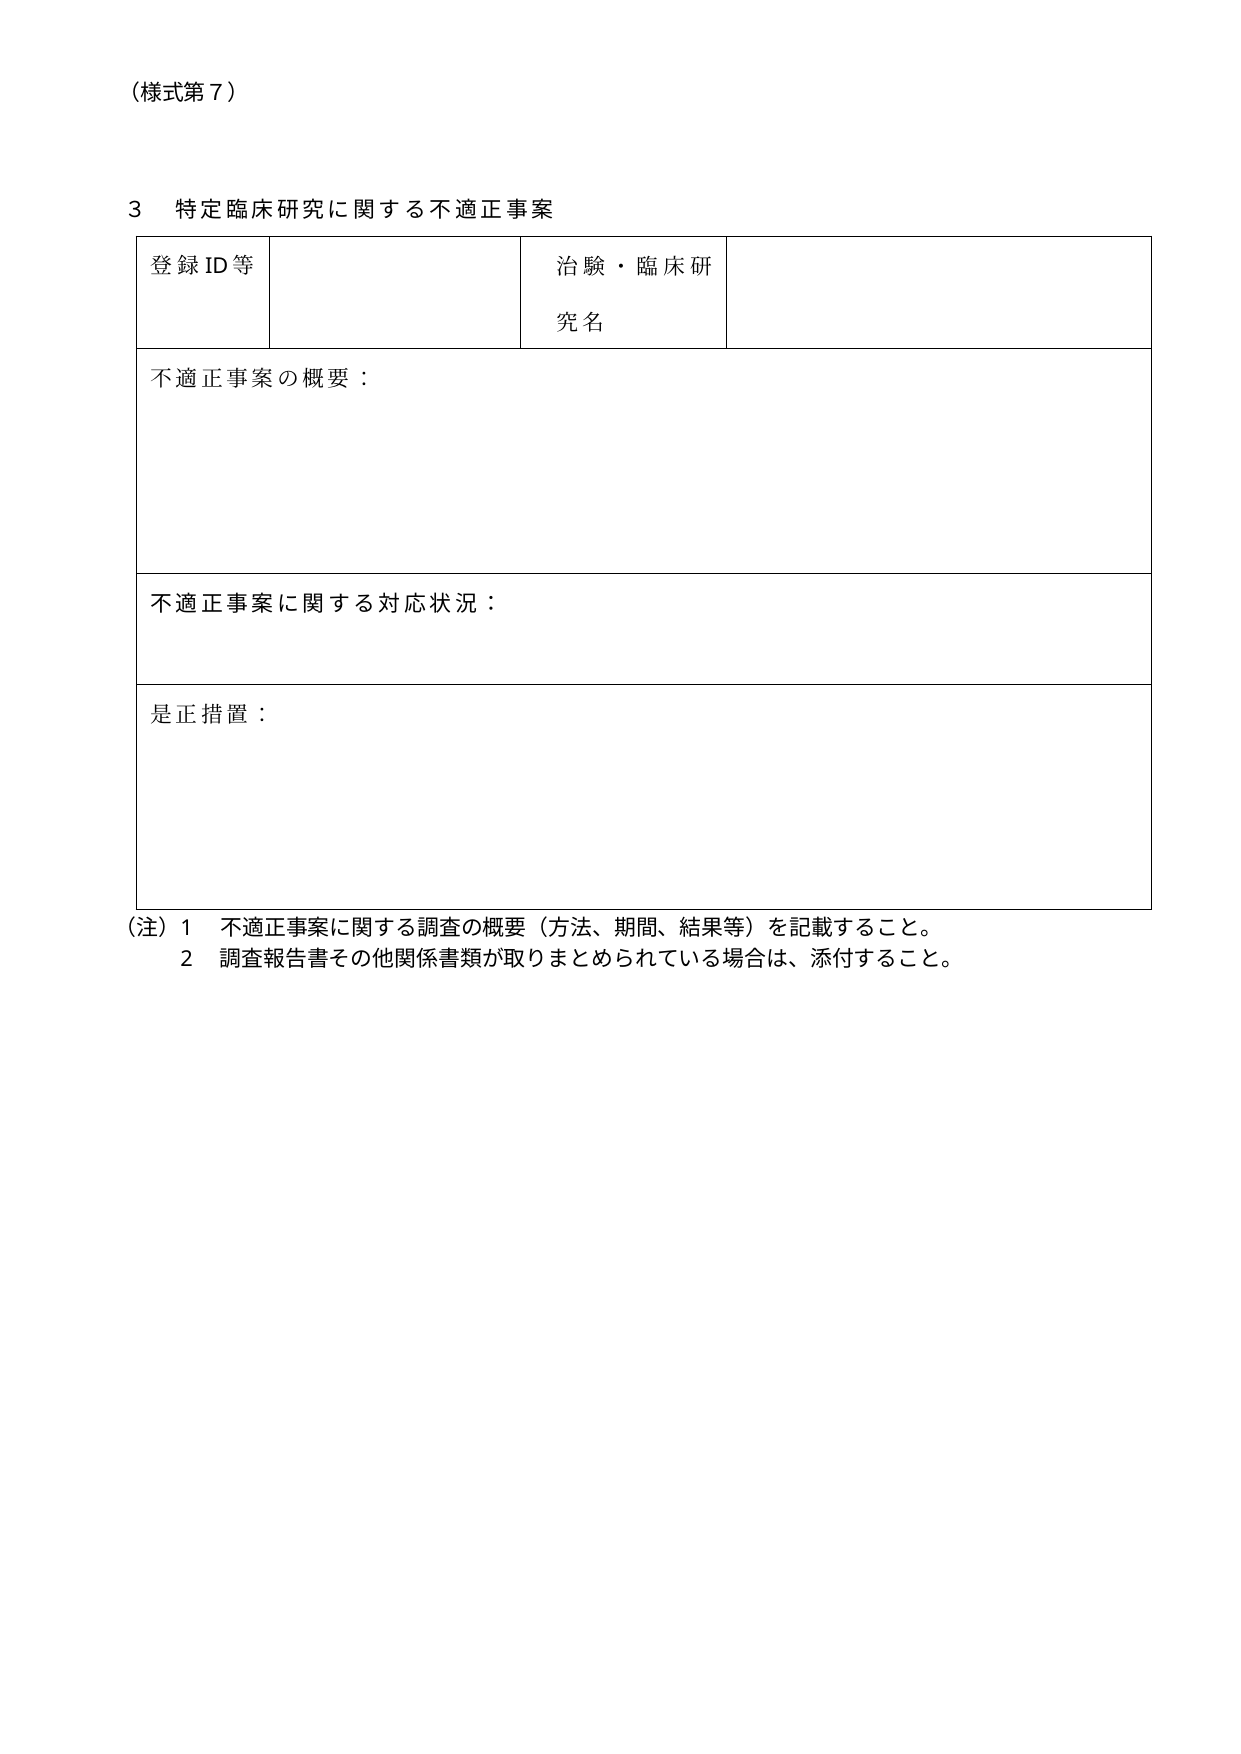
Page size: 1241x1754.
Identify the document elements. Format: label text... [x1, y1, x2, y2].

table_cell 是正措置： [137, 685, 1151, 908]
text 2 調査報告書その他関係書類が取りまとめられている場合は、添付すること。 [114, 941, 1116, 973]
table_cell 不適正事案の概要： [137, 349, 1151, 573]
text ３ 特定臨床研究に関する不適正事案 [124, 180, 1116, 236]
text （注）1 不適正事案に関する調査の概要（方法、期間、結果等）を記載すること。 [114, 909, 1116, 941]
table_header 登録ID等 [137, 237, 269, 348]
table_header [270, 237, 520, 348]
table_header [727, 237, 1151, 348]
table_cell 不適正事案に関する対応状況： [137, 574, 1151, 684]
table_header 治験・臨床研究名 [521, 237, 726, 348]
